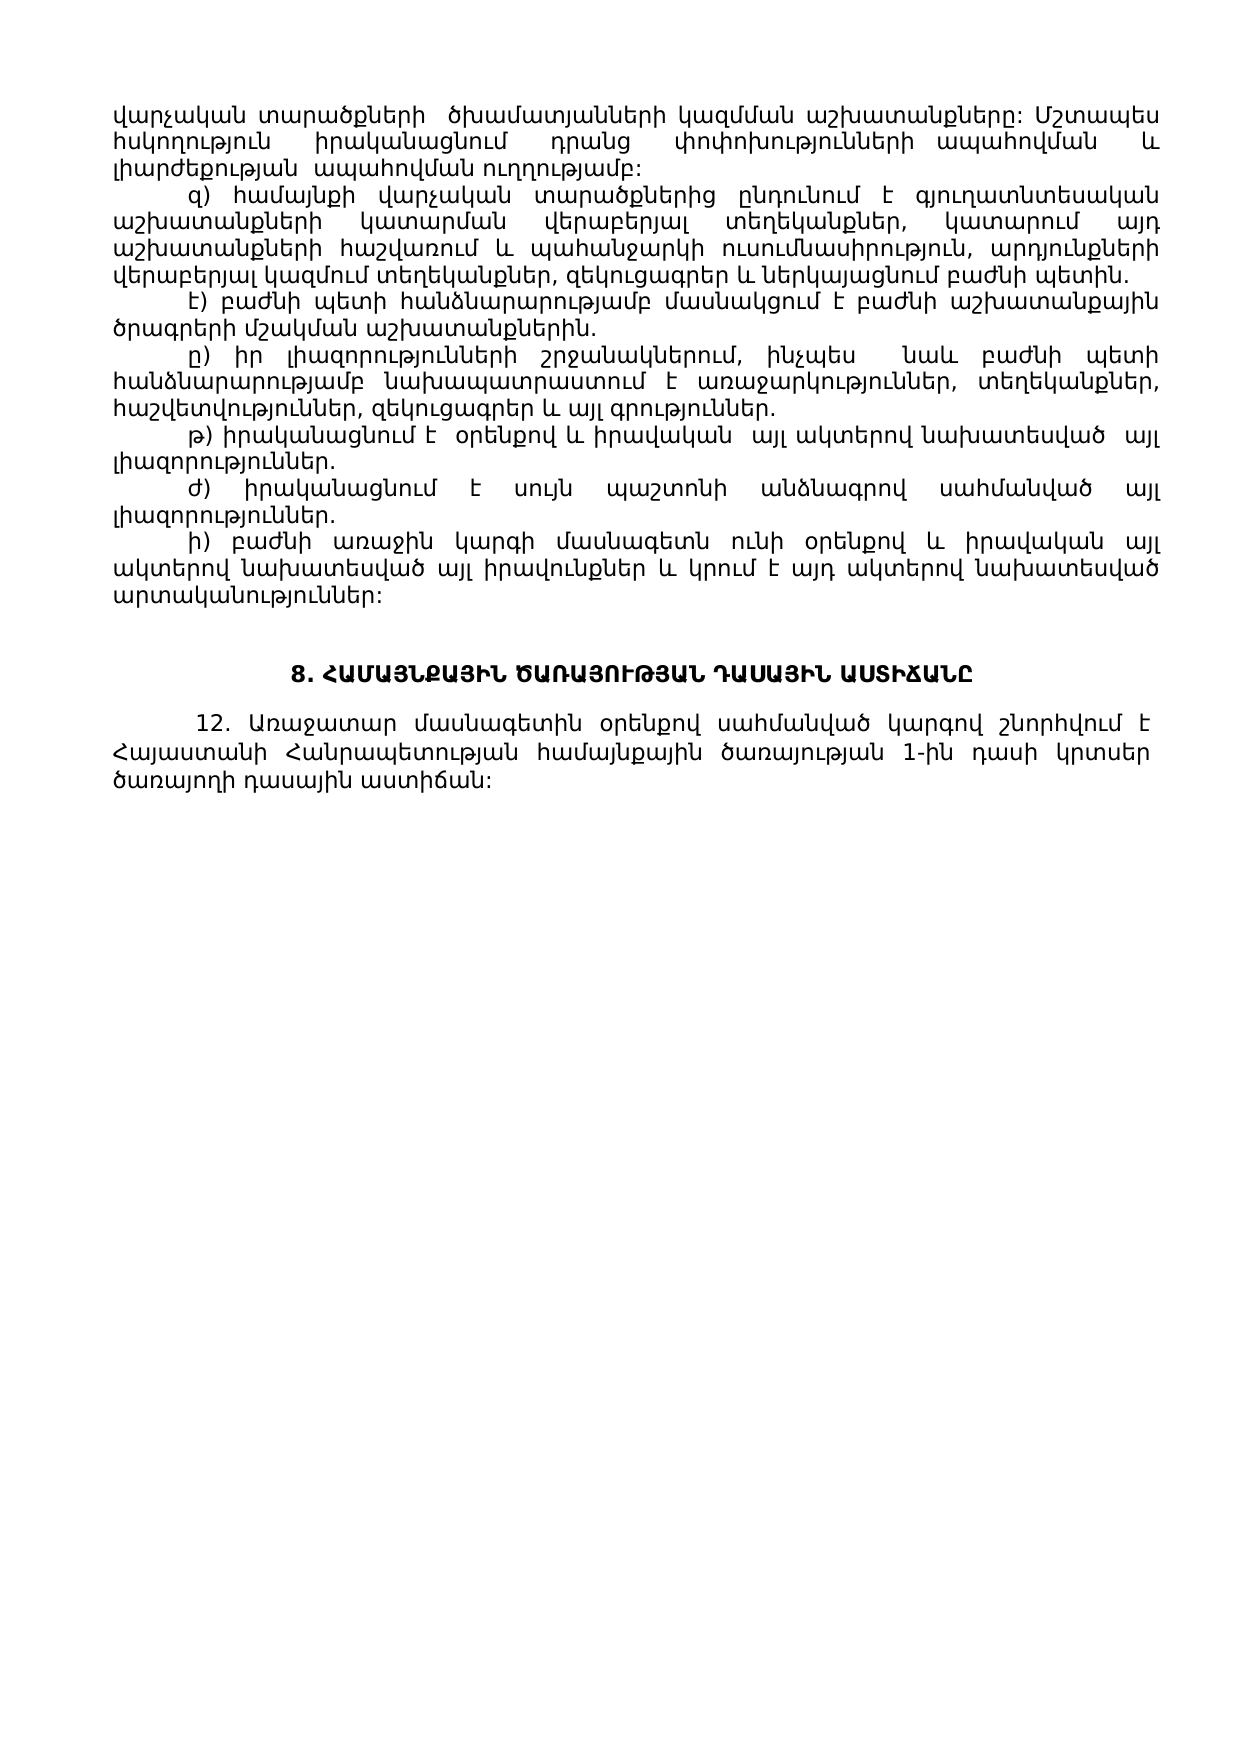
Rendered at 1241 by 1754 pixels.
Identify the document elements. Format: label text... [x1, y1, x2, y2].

text է) բաժնի պետի հանձնարարությամբ մասնակցում է բաժնի աշխատանքային ծրագրերի մշակման աշխատանքներին. [112, 288, 1161, 342]
text 12. Առաջատար մասնագետին օրենքով սահմանված կարգով շնորհվում է Հայաստանի Հանրապետության համայնքային ծառայության 1-ին դասի կրտսեր ծառայողի դասային աստիճան: [112, 711, 1152, 794]
text ժ) իրականացնում է սույն պաշտոնի անձնագրով սահմանված այլ լիազորություններ. [112, 475, 1161, 528]
text ը) իր լիազորությունների շրջանակներում, ինչպես նաև բաժնի պետի հանձնարարությամբ նախապատրաստում է առաջարկություններ, տեղեկանքներ, հաշվետվություններ, զեկուցագրեր և այլ գրություններ. [112, 342, 1161, 422]
text 8. ՀԱՄԱՅՆՔԱՅԻՆ ԾԱՌԱՅՈՒԹՅԱՆ ԴԱՍԱՅԻՆ ԱՍՏԻՃԱՆԸ [112, 661, 1152, 688]
text ի) բաժնի առաջին կարգի մասնագետն ունի օրենքով և իրավական այլ ակտերով նախատեսված այլ իրավունքներ և կրում է այդ ակտերով նախատեսված արտականություններ: [112, 528, 1161, 608]
text զ) համայնքի վարչական տարածքներից ընդունում է գյուղատնտեսական աշխատանքների կատարման վերաբերյալ տեղեկանքներ, կատարում այդ աշխատանքների հաշվառում և պահանջարկի ուսումնասիրություն, արդյունքների վերաբերյալ կազմում տեղեկանքներ, զեկուցագրեր և ներկայացնում բաժնի պետին. [112, 182, 1161, 288]
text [112, 102, 1161, 182]
text թ) իրականացնում է օրենքով և իրավական այլ ակտերով նախատեսված այլ լիազորություններ. [112, 422, 1161, 475]
